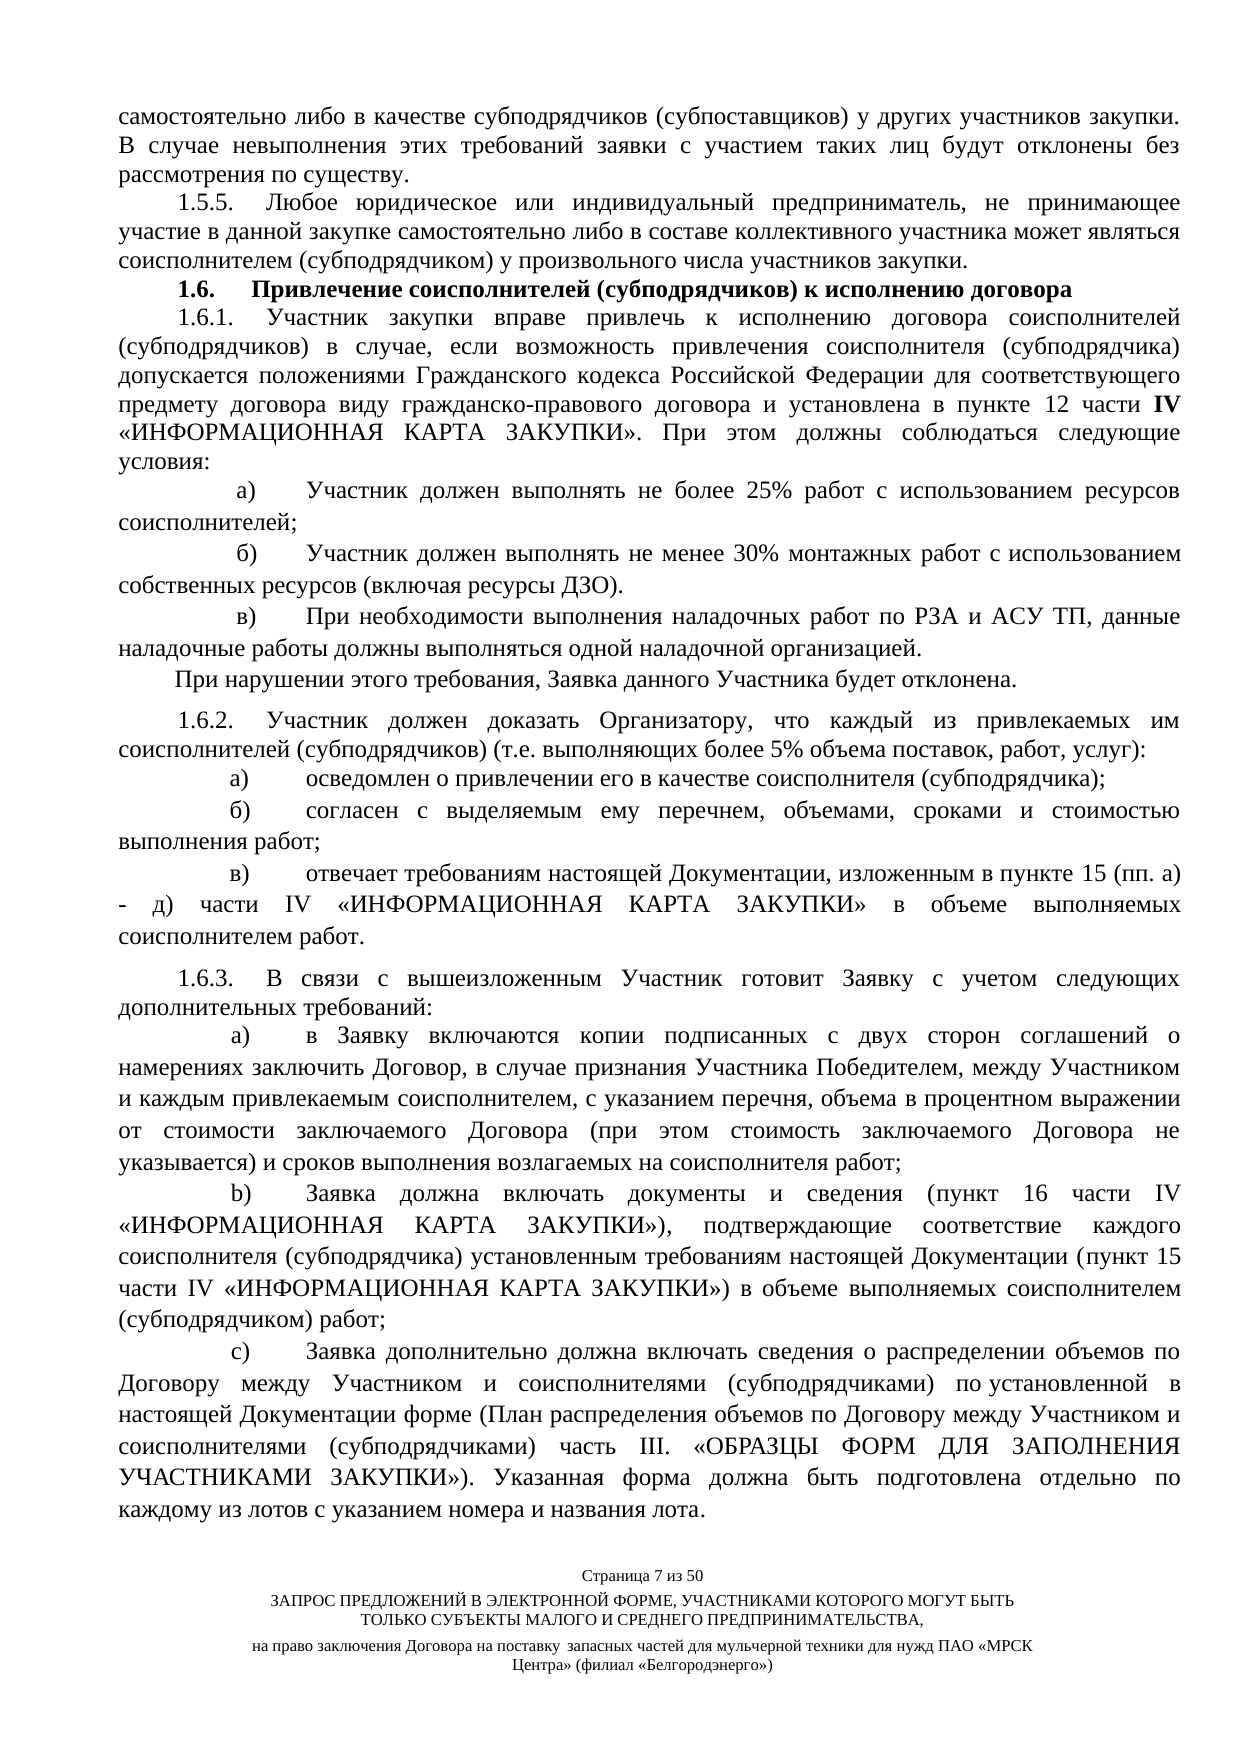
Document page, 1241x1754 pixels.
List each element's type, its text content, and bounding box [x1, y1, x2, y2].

list согласен с выделяемым ему перечнем, объемами, сроками и стоимостью выполнения работ; [118, 795, 1181, 855]
subtitle Участник закупки вправе привлечь к исполнению договора соисполнителей (субподрядчиков) в случае, если возможность привлечения соисполнителя (субподрядчика) допускается положениями Гражданского кодекса Российской Федерации для соответствующего предмету договора виду гражданско-правового договора и установлена в пункте 12 части IV «ИНФОРМАЦИОННАЯ КАРТА ЗАКУПКИ». При этом должны соблюдаться следующие условия: [118, 302, 1181, 475]
list отвечает требованиям настоящей Документации, изложенным в пункте 15 (пп. а) - д) части IV «ИНФОРМАЦИОННАЯ КАРТА ЗАКУПКИ» в объеме выполняемых соисполнителем работ. [118, 858, 1181, 950]
subtitle Любое юридическое или индивидуальный предприниматель, не принимающее участие в данной закупке самостоятельно либо в составе коллективного участника может являться соисполнителем (субподрядчиком) у произвольного числа участников закупки. [118, 187, 1181, 274]
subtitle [118, 101, 1181, 187]
list Участник должен выполнять не более 25% работ c использованием ресурсов соисполнителей; [118, 475, 1181, 535]
list Заявка дополнительно должна включать сведения о распределении объемов по Договору между Участником и соисполнителями (субподрядчиками) по установленной в настоящей Документации форме (План распределения объемов по Договору между Участником и соисполнителями (субподрядчиками) часть III. «ОБРАЗЦЫ ФОРМ ДЛЯ ЗАПОЛНЕНИЯ УЧАСТНИКАМИ ЗАКУПКИ»). Указанная форма должна быть подготовлена отдельно по каждому из лотов с указанием номера и названия лота. [118, 1336, 1181, 1523]
subtitle Привлечение соисполнителей (субподрядчиков) к исполнению договора [118, 274, 1181, 302]
list Участник должен выполнять не менее 30% монтажных работ c использованием собственных ресурсов (включая ресурсы ДЗО). [118, 538, 1181, 598]
list Заявка должна включать документы и сведения (пункт 16 части IV «ИНФОРМАЦИОННАЯ КАРТА ЗАКУПКИ»), подтверждающие соответствие каждого соисполнителя (субподрядчика) установленным требованиям настоящей Документации (пункт 15 части IV «ИНФОРМАЦИОННАЯ КАРТА ЗАКУПКИ») в объеме выполняемых соисполнителем (субподрядчиком) работ; [118, 1178, 1181, 1333]
text При нарушении этого требования, Заявка данного Участника будет отклонена. [174, 664, 1181, 693]
subtitle В связи с вышеизложенным Участник готовит Заявку с учетом следующих дополнительных требований: [118, 963, 1181, 1020]
subtitle Участник должен доказать Организатору, что каждый из привлекаемых им соисполнителей (субподрядчиков) (т.е. выполняющих более 5% объема поставок, работ, услуг): [118, 706, 1181, 763]
list При необходимости выполнения наладочных работ по РЗА и АСУ ТП, данные наладочные работы должны выполняться одной наладочной организацией. [118, 601, 1181, 662]
list в Заявку включаются копии подписанных с двух сторон соглашений о намерениях заключить Договор, в случае признания Участника Победителем, между Участником и каждым привлекаемым соисполнителем, с указанием перечня, объема в процентном выражении от стоимости заключаемого Договора (при этом стоимость заключаемого Договора не указывается) и сроков выполнения возлагаемых на соисполнителя работ; [118, 1020, 1181, 1175]
list осведомлен о привлечении его в качестве соисполнителя (субподрядчика); [118, 763, 1181, 792]
